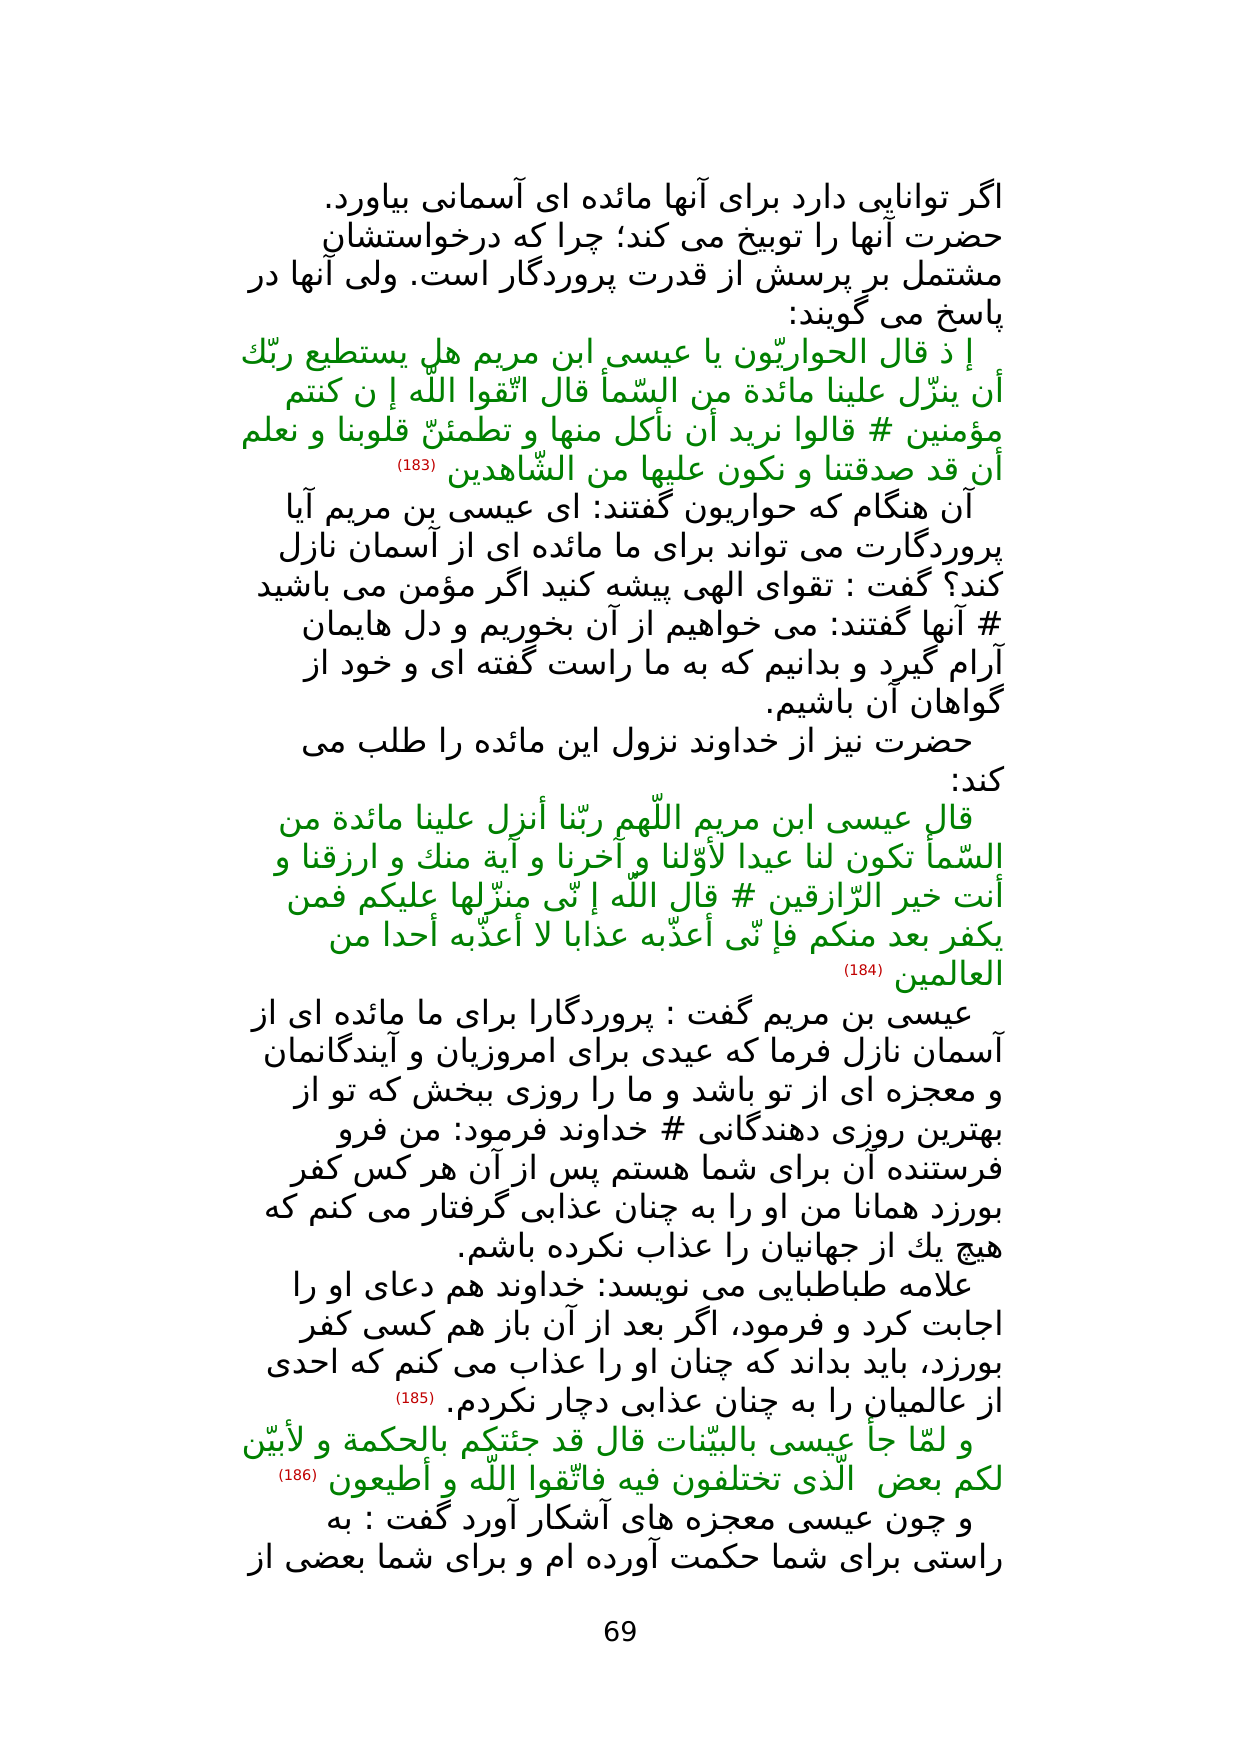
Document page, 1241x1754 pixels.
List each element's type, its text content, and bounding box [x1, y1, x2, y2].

text حضرت نيز از خداوند نزول اين مائده را طلب مى كند: [236, 721, 1004, 799]
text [236, 1498, 1004, 1576]
text إ ذ قال الحواريّون يا عيسى ابن مريم هل يستطيع ربّك أن ينزّل علينا مائدة من السّمأ قال اتّقوا اللّه إ ن كنتم مؤمنين # قالوا نريد أن نأكل منها و تطمئنّ قلوبنا و نعلم أن قد صدقتنا و نكون عليها من الشّاهدين (183) [236, 333, 1004, 488]
text قال عيسى ابن مريم اللّهم ربّنا أنزل علينا مائدة من السّمأ تكون لنا عيدا لأوّلنا و آخرنا و آية منك و ارزقنا و أنت خير الرّازقين # قال اللّه إ نّى منزّلها عليكم فمن يكفر بعد منكم فإ نّى أعذّبه عذابا لا أعذّبه أحدا من العالمين (184) [236, 799, 1004, 993]
text و لمّا جأ عيسى بالبيّنات قال قد جئتكم بالحكمة و لأبيّن لكم بعض ‍ الّذى تختلفون فيه فاتّقوا اللّه و أطيعون (186) [236, 1421, 1004, 1498]
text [236, 177, 1004, 333]
text علامه طباطبايى مى نويسد: خداوند هم دعاى او را اجابت كرد و فرمود، اگر بعد از آن باز هم كسى كفر بورزد، بايد بداند كه چنان او را عذاب مى كنم كه احدى از عالميان را به چنان عذابى دچار نكردم. (185) [236, 1265, 1004, 1421]
text عيسى بن مريم گفت : پروردگارا براى ما مائده اى از آسمان نازل فرما كه عيدى براى امروزيان و آيندگانمان و معجزه اى از تو باشد و ما را روزى ببخش كه تو از بهترين روزى دهندگانى # خداوند فرمود: من فرو فرستنده آن براى شما هستم پس از آن هر كس كفر بورزد همانا من او را به چنان عذابى گرفتار مى كنم كه هيچ يك از جهانيان را عذاب نكرده باشم. [236, 993, 1004, 1265]
text آن هنگام كه حواريون گفتند: اى عيسى بن مريم آيا پروردگارت مى تواند براى ما مائده اى از آسمان نازل كند؟ گفت : تقواى الهى پيشه كنيد اگر مؤمن مى باشيد # آنها گفتند: مى خواهيم از آن بخوريم و دل هايمان آرام گيرد و بدانيم كه به ما راست گفته اى و خود از گواهان آن باشيم. [236, 488, 1004, 721]
